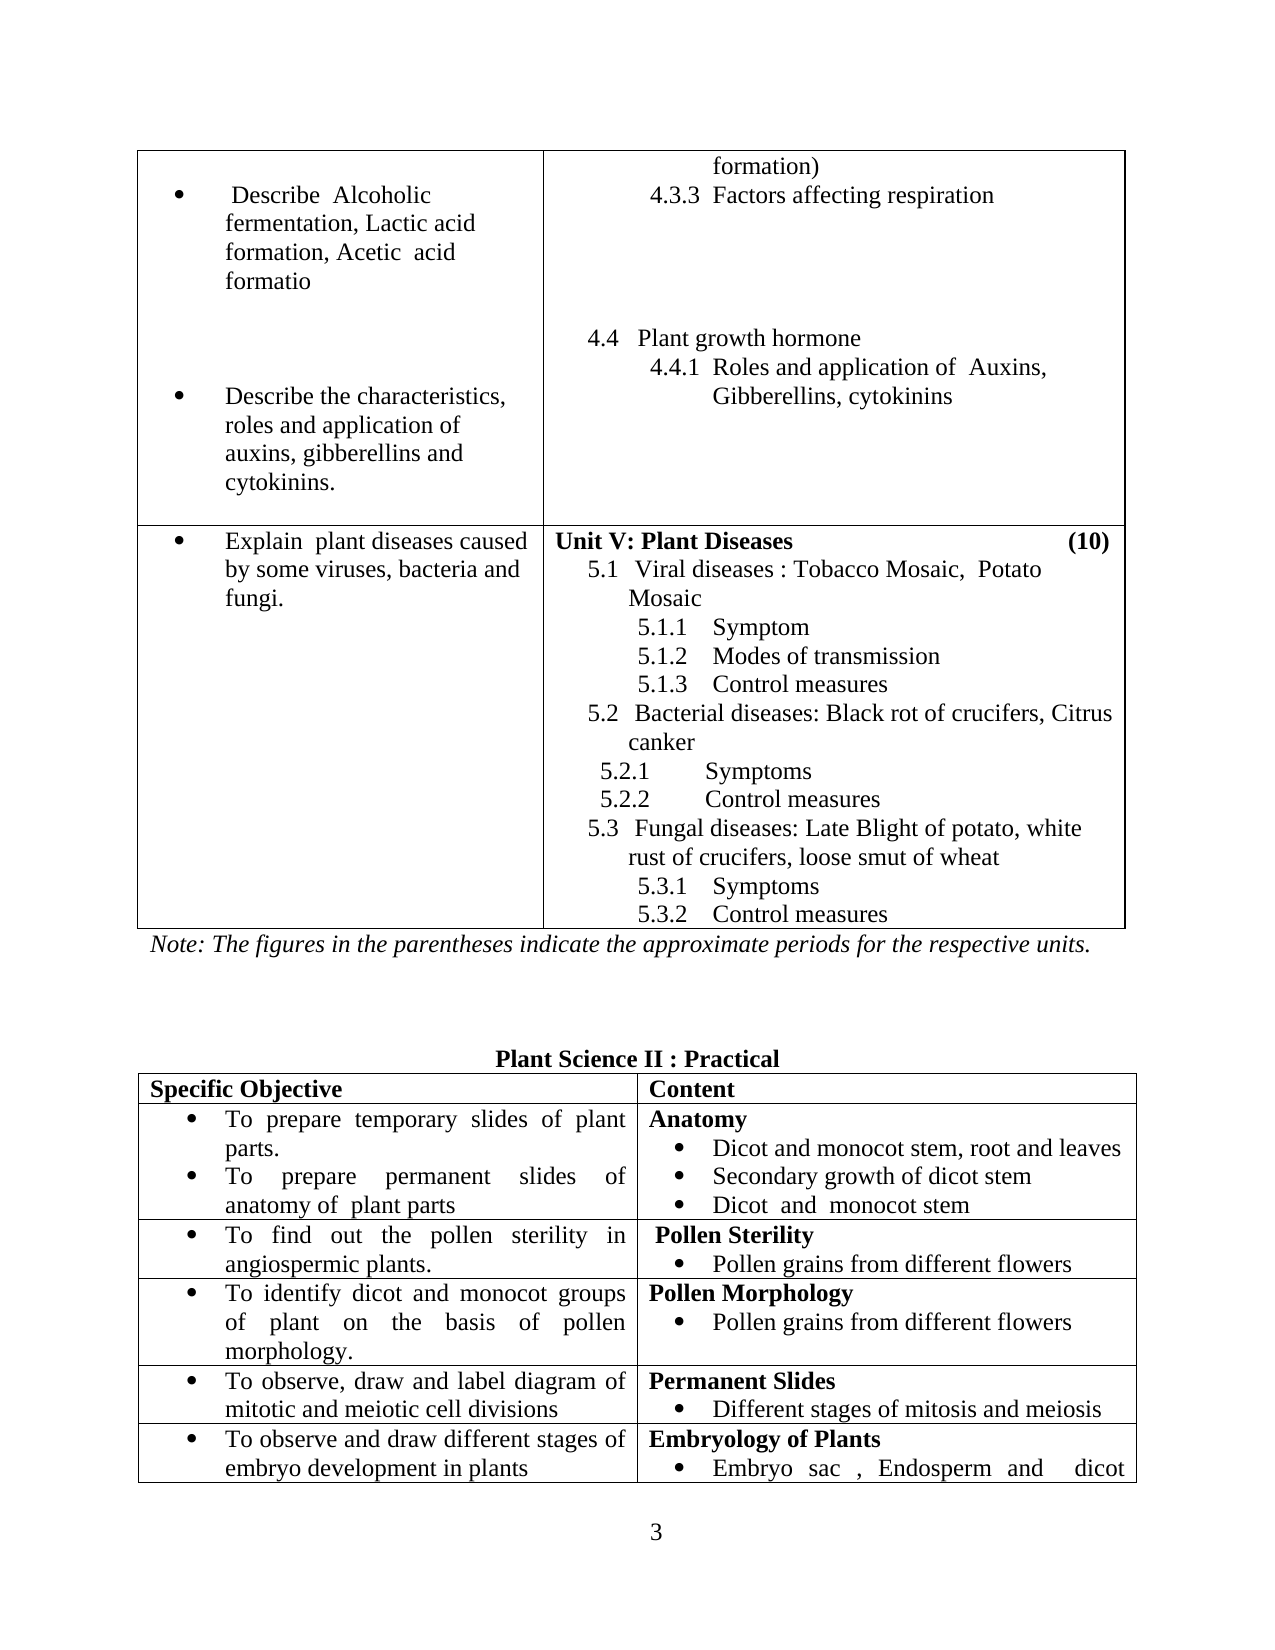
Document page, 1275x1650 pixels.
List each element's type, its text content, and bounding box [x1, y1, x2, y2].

table_cell To observe, draw and label diagram of mitotic and meiotic cell divisions [139, 1366, 637, 1423]
table_cell Unit V: Plant Diseases (10) Viral diseases : Tobacco Mosaic, Potato Mosaic Symptom Modes of transmission Control measures Bacterial diseases: Black rot of crucifers, Citrus canker Symptoms Control measures Fungal diseases: Late Blight of potato, white rust of crucifers, loose smut of wheat Symptoms Control measures [544, 526, 1124, 928]
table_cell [638, 1424, 1136, 1482]
table_header Content [638, 1074, 1136, 1103]
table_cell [544, 151, 1124, 525]
table_cell Pollen Morphology Pollen grains from different flowers [638, 1279, 1136, 1365]
table_cell Anatomy Dicot and monocot stem, root and leaves Secondary growth of dicot stem Dicot and monocot stem [638, 1104, 1136, 1219]
table_header Specific Objective [139, 1074, 637, 1103]
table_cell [139, 1424, 637, 1482]
text Note: The figures in the parentheses indicate the approximate periods for the respective units. [150, 929, 1125, 958]
table_cell To prepare temporary slides of plant parts. To prepare permanent slides of anatomy of plant parts [139, 1104, 637, 1219]
table_cell Explain plant diseases caused by some viruses, bacteria and fungi. [138, 526, 543, 928]
table_cell To identify dicot and monocot groups of plant on the basis of pollen morphology. [139, 1279, 637, 1365]
table_cell To find out the pollen sterility in angiospermic plants. [139, 1220, 637, 1277]
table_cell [138, 151, 543, 525]
table_cell Permanent Slides Different stages of mitosis and meiosis [638, 1366, 1136, 1423]
text Plant Science II : Practical [150, 1044, 1125, 1073]
table_cell Pollen Sterility Pollen grains from different flowers [638, 1220, 1136, 1277]
